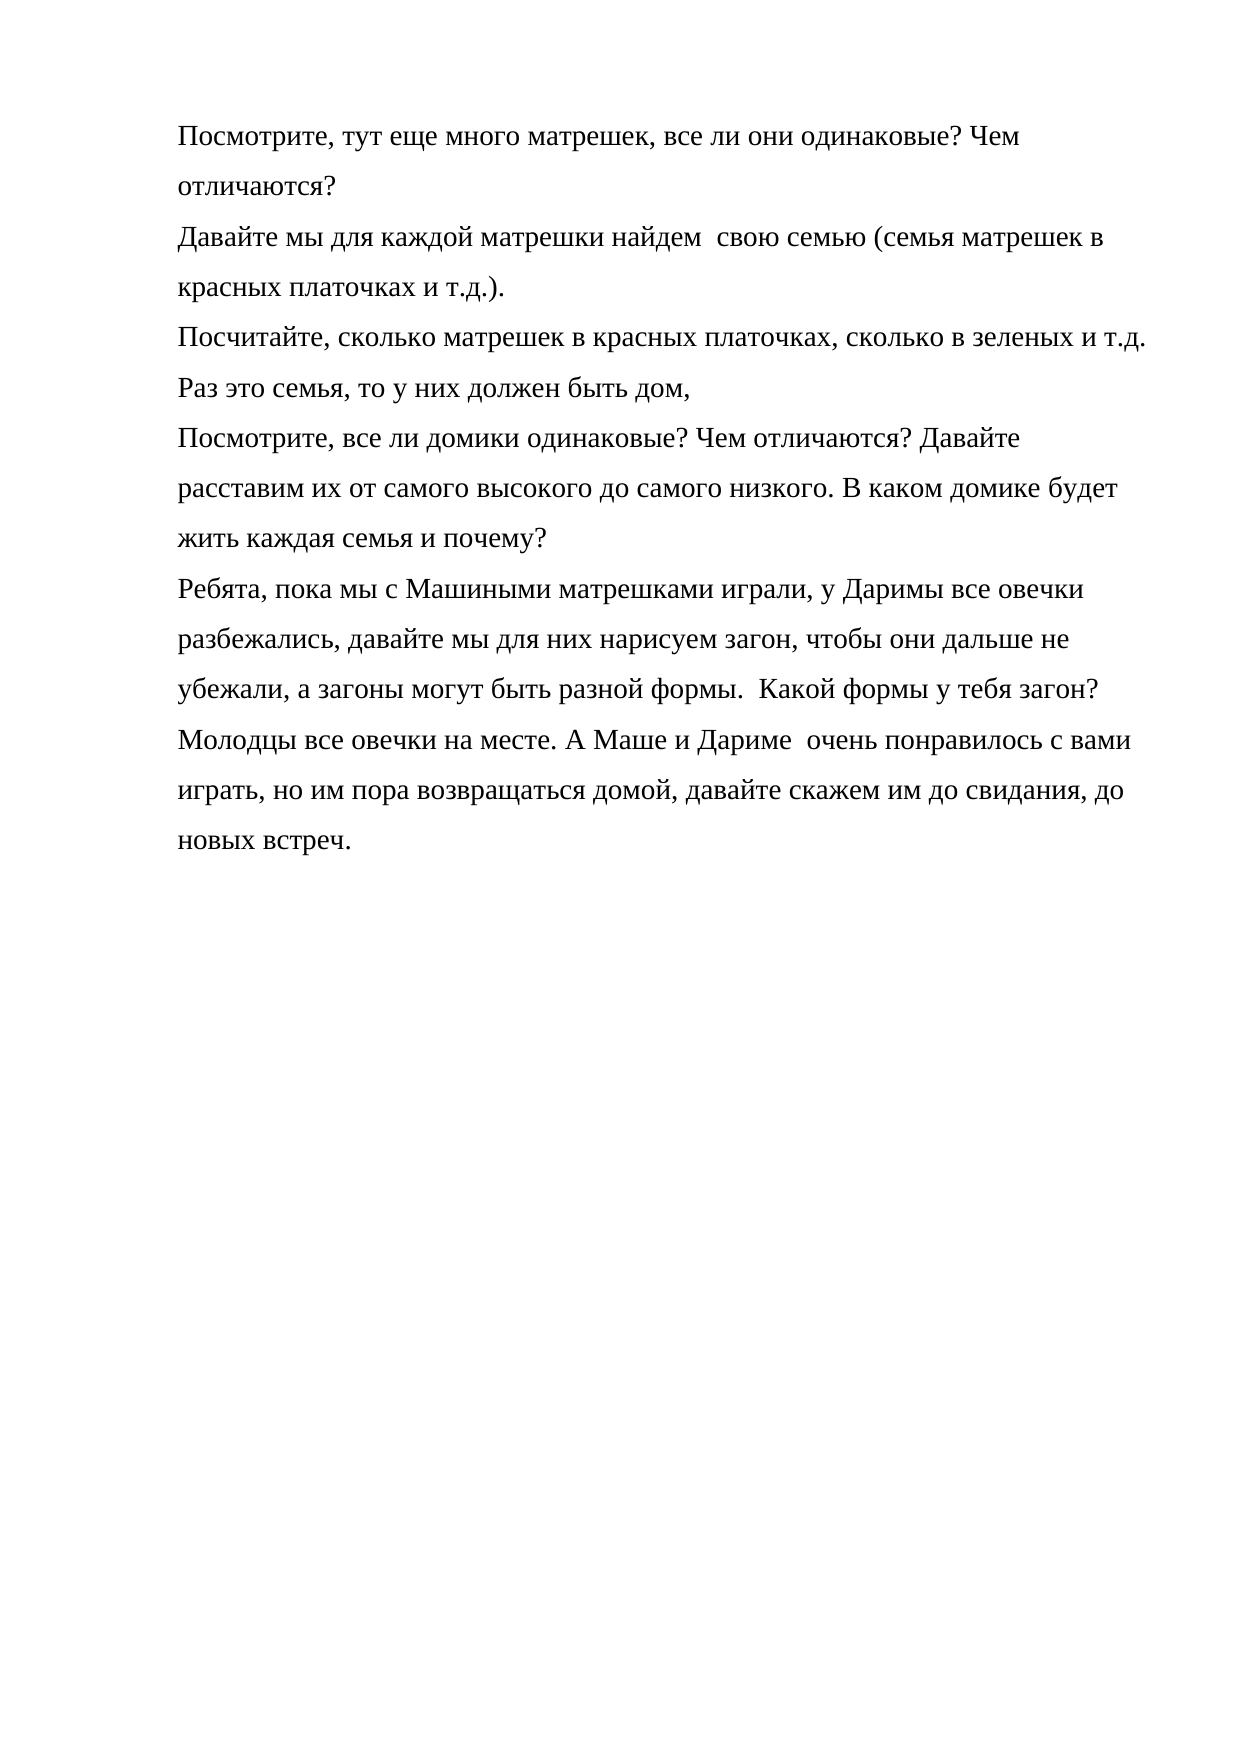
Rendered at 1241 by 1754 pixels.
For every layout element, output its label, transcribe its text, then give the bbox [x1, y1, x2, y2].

text Раз это семья, то у них должен быть дом, [177, 370, 1152, 403]
text Давайте мы для каждой матрешки найдем свою семью (семья матрешек в красных платочках и т.д.). [177, 219, 1152, 303]
text Посмотрите, тут еще много матрешек, все ли они одинаковые? Чем отличаются? [177, 118, 1152, 202]
text Молодцы все овечки на месте. А Маше и Дариме очень понравилось с вами играть, но им пора возвращаться домой, давайте скажем им до свидания, до новых встреч. [177, 722, 1152, 856]
text Посмотрите, все ли домики одинаковые? Чем отличаются? Давайте расставим их от самого высокого до самого низкого. В каком домике будет жить каждая семья и почему? [177, 420, 1152, 554]
text Посчитайте, сколько матрешек в красных платочках, сколько в зеленых и т.д. [177, 319, 1152, 353]
text Ребята, пока мы с Машиными матрешками играли, у Даримы все овечки разбежались, давайте мы для них нарисуем загон, чтобы они дальше не убежали, а загоны могут быть разной формы. Какой формы у тебя загон? [177, 571, 1152, 705]
